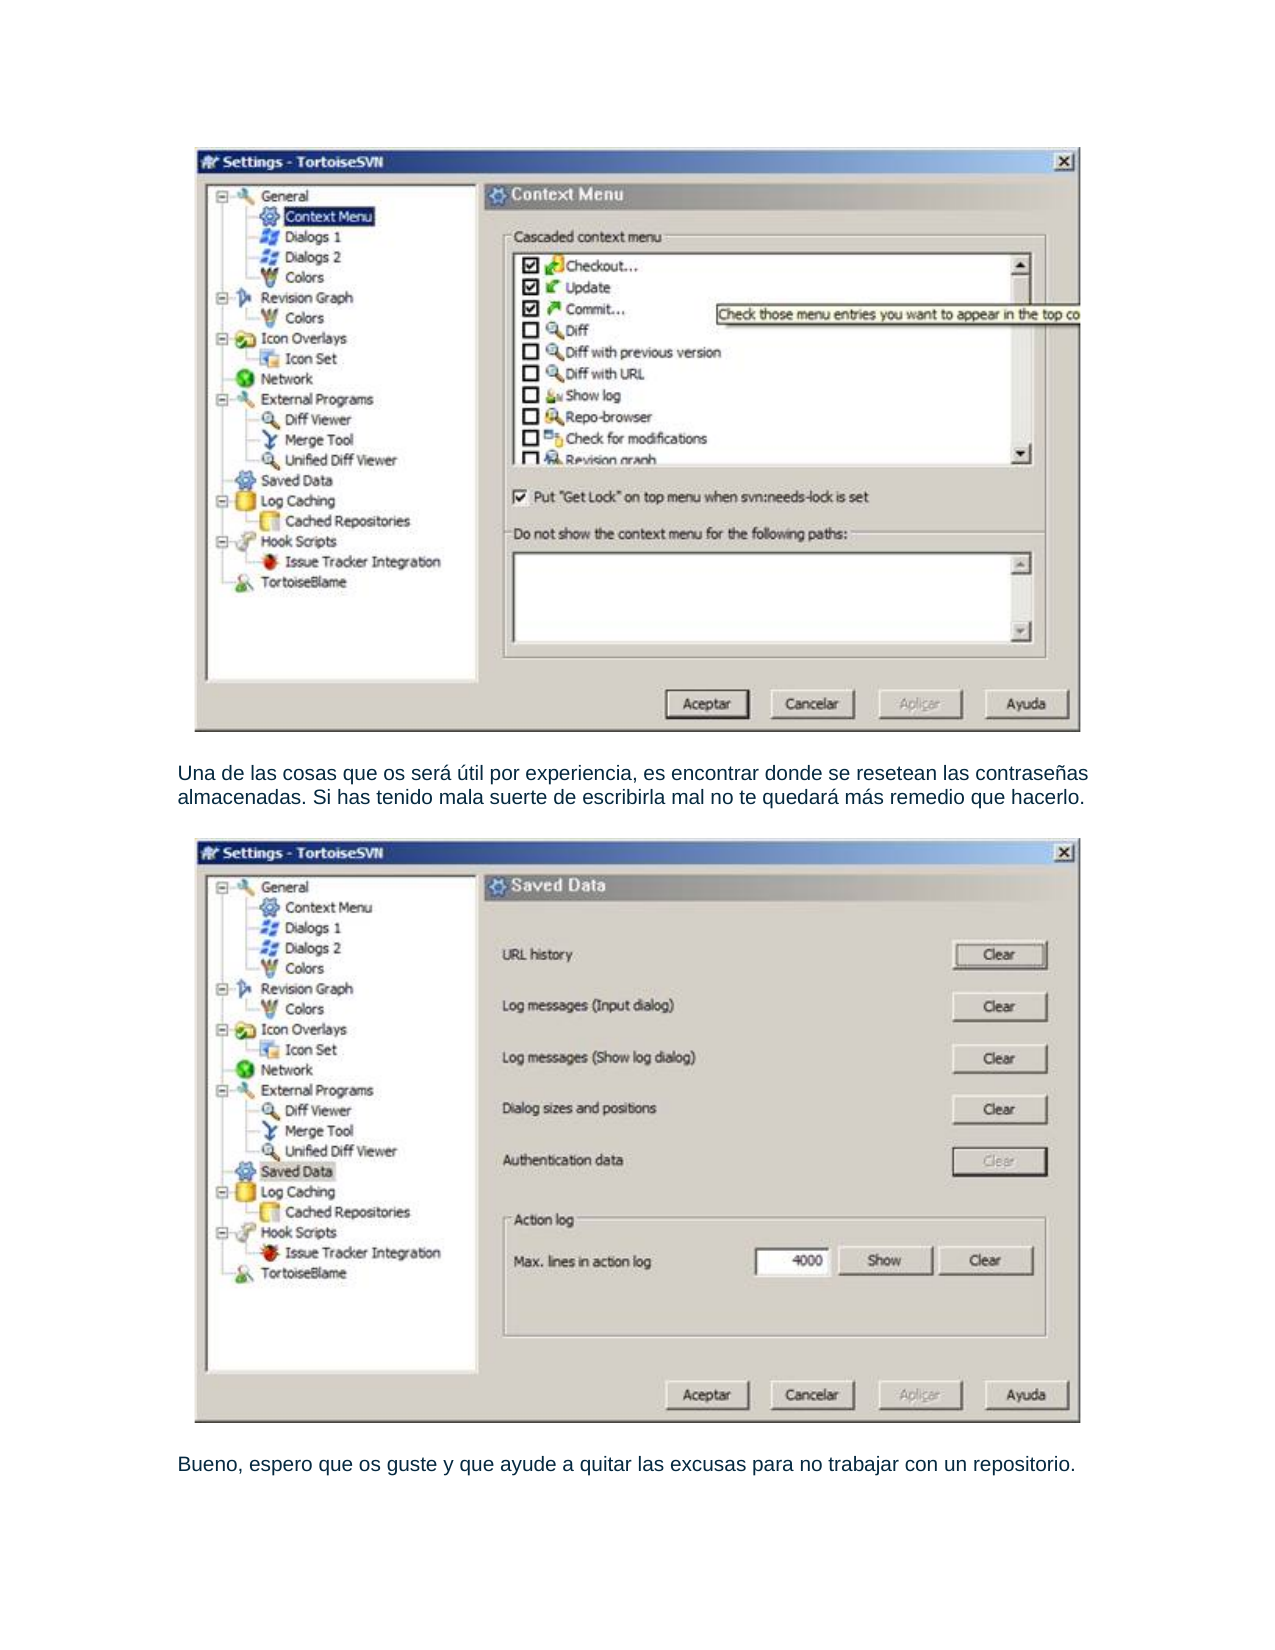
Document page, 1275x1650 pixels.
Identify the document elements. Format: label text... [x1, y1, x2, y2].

picture [194, 147, 1081, 732]
picture [194, 838, 1081, 1423]
text Bueno, espero que os guste y que ayude a quitar las excusas para no trabajar con un repositorio. [177, 1452, 1098, 1476]
text Una de las cosas que os será útil por experiencia, es encontrar donde se resetean las contraseñas almacenadas. Si has tenido mala suerte de escribirla mal no te quedará más remedio que hacerlo. [177, 761, 1098, 809]
